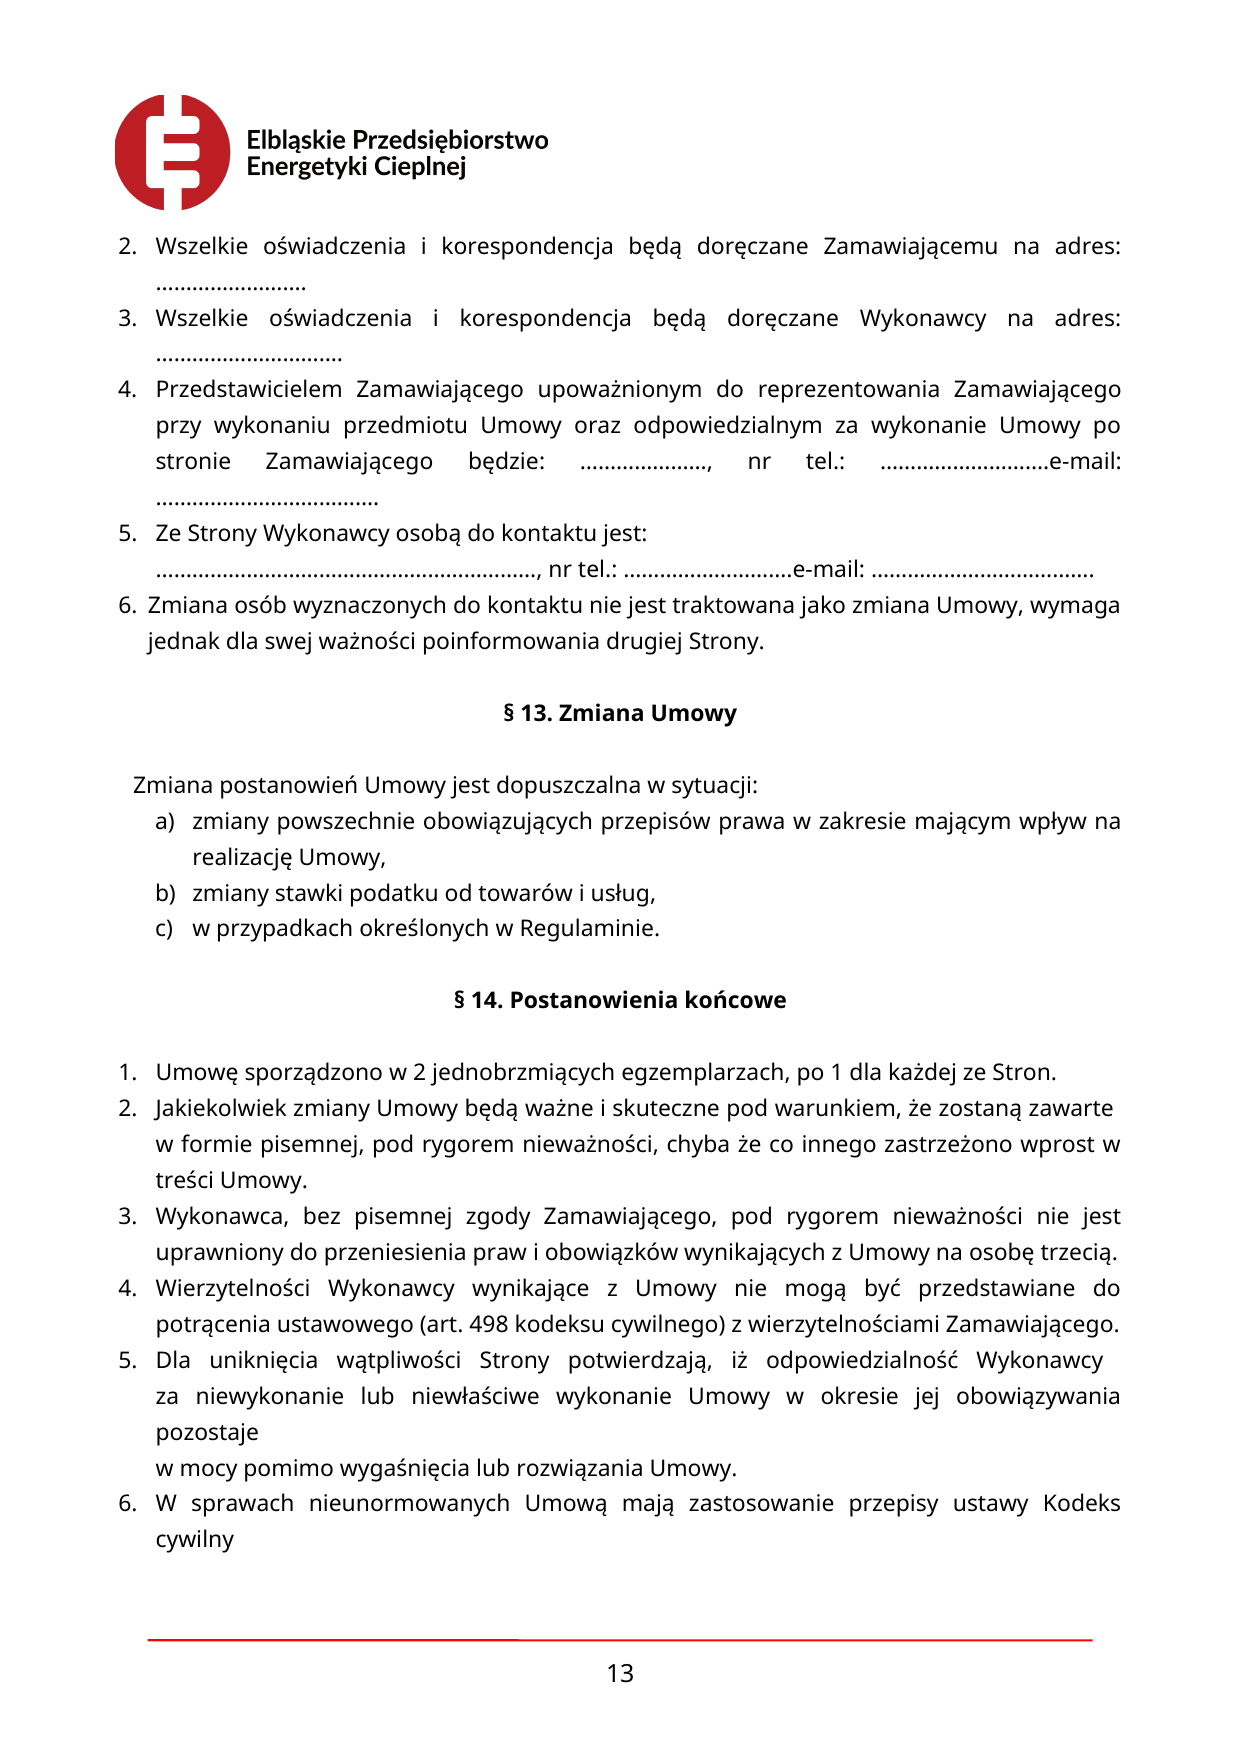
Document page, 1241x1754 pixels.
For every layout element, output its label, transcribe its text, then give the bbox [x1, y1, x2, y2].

list Wszelkie oświadczenia i korespondencja będą doręczane Wykonawcy na adres: …………………………. [118, 301, 1122, 369]
list Dla uniknięcia wątpliwości Strony potwierdzają, iż odpowiedzialność Wykonawcy za niewykonanie lub niewłaściwe wykonanie Umowy w okresie jej obowiązywania pozostaje w mocy pomimo wygaśnięcia lub rozwiązania Umowy. [118, 1344, 1122, 1483]
text Zmiana postanowień Umowy jest dopuszczalna w sytuacji: [133, 769, 1122, 800]
list Jakiekolwiek zmiany Umowy będą ważne i skuteczne pod warunkiem, że zostaną zawarte w formie pisemnej, pod rygorem nieważności, chyba że co innego zastrzeżono wprost w treści Umowy. [118, 1092, 1122, 1195]
list Ze Strony Wykonawcy osobą do kontaktu jest: [118, 517, 1122, 548]
list Zmiana osób wyznaczonych do kontaktu nie jest traktowana jako zmiana Umowy, wymaga jednak dla swej ważności poinformowania drugiej Strony. [118, 589, 1122, 656]
list Przedstawicielem Zamawiającego upoważnionym do reprezentowania Zamawiającego przy wykonaniu przedmiotu Umowy oraz odpowiedzialnym za wykonanie Umowy po stronie Zamawiającego będzie: …………………, nr tel.: ……………………….e-mail: ………………………………. [118, 373, 1122, 512]
list zmiany stawki podatku od towarów i usług, [155, 876, 1122, 908]
list Wszelkie oświadczenia i korespondencja będą doręczane Zamawiającemu na adres: ……………………. [118, 229, 1122, 297]
text § 14. Postanowienia końcowe [118, 984, 1122, 1016]
text § 13. Zmiana Umowy [118, 697, 1122, 728]
list Wykonawca, bez pisemnej zgody Zamawiającego, pod rygorem nieważności nie jest uprawniony do przeniesienia praw i obowiązków wynikających z Umowy na osobę trzecią. [118, 1200, 1122, 1267]
list zmiany powszechnie obowiązujących przepisów prawa w zakresie mającym wpływ na realizację Umowy, [155, 804, 1122, 872]
picture [114, 95, 549, 210]
list W sprawach nieunormowanych Umową mają zastosowanie przepisy ustawy Kodeks cywilny i Prawo budowlane. [118, 1487, 1122, 1554]
list w przypadkach określonych w Regulaminie. [155, 912, 1122, 944]
list Umowę sporządzono w 2 jednobrzmiących egzemplarzach, po 1 dla każdej ze Stron. [118, 1056, 1122, 1087]
text ………………………………………………………, nr tel.: ……………………….e-mail: ………………………………. [155, 553, 1122, 584]
list Wierzytelności Wykonawcy wynikające z Umowy nie mogą być przedstawiane do potrącenia ustawowego (art. 498 kodeksu cywilnego) z wierzytelnościami Zamawiającego. [118, 1272, 1122, 1339]
